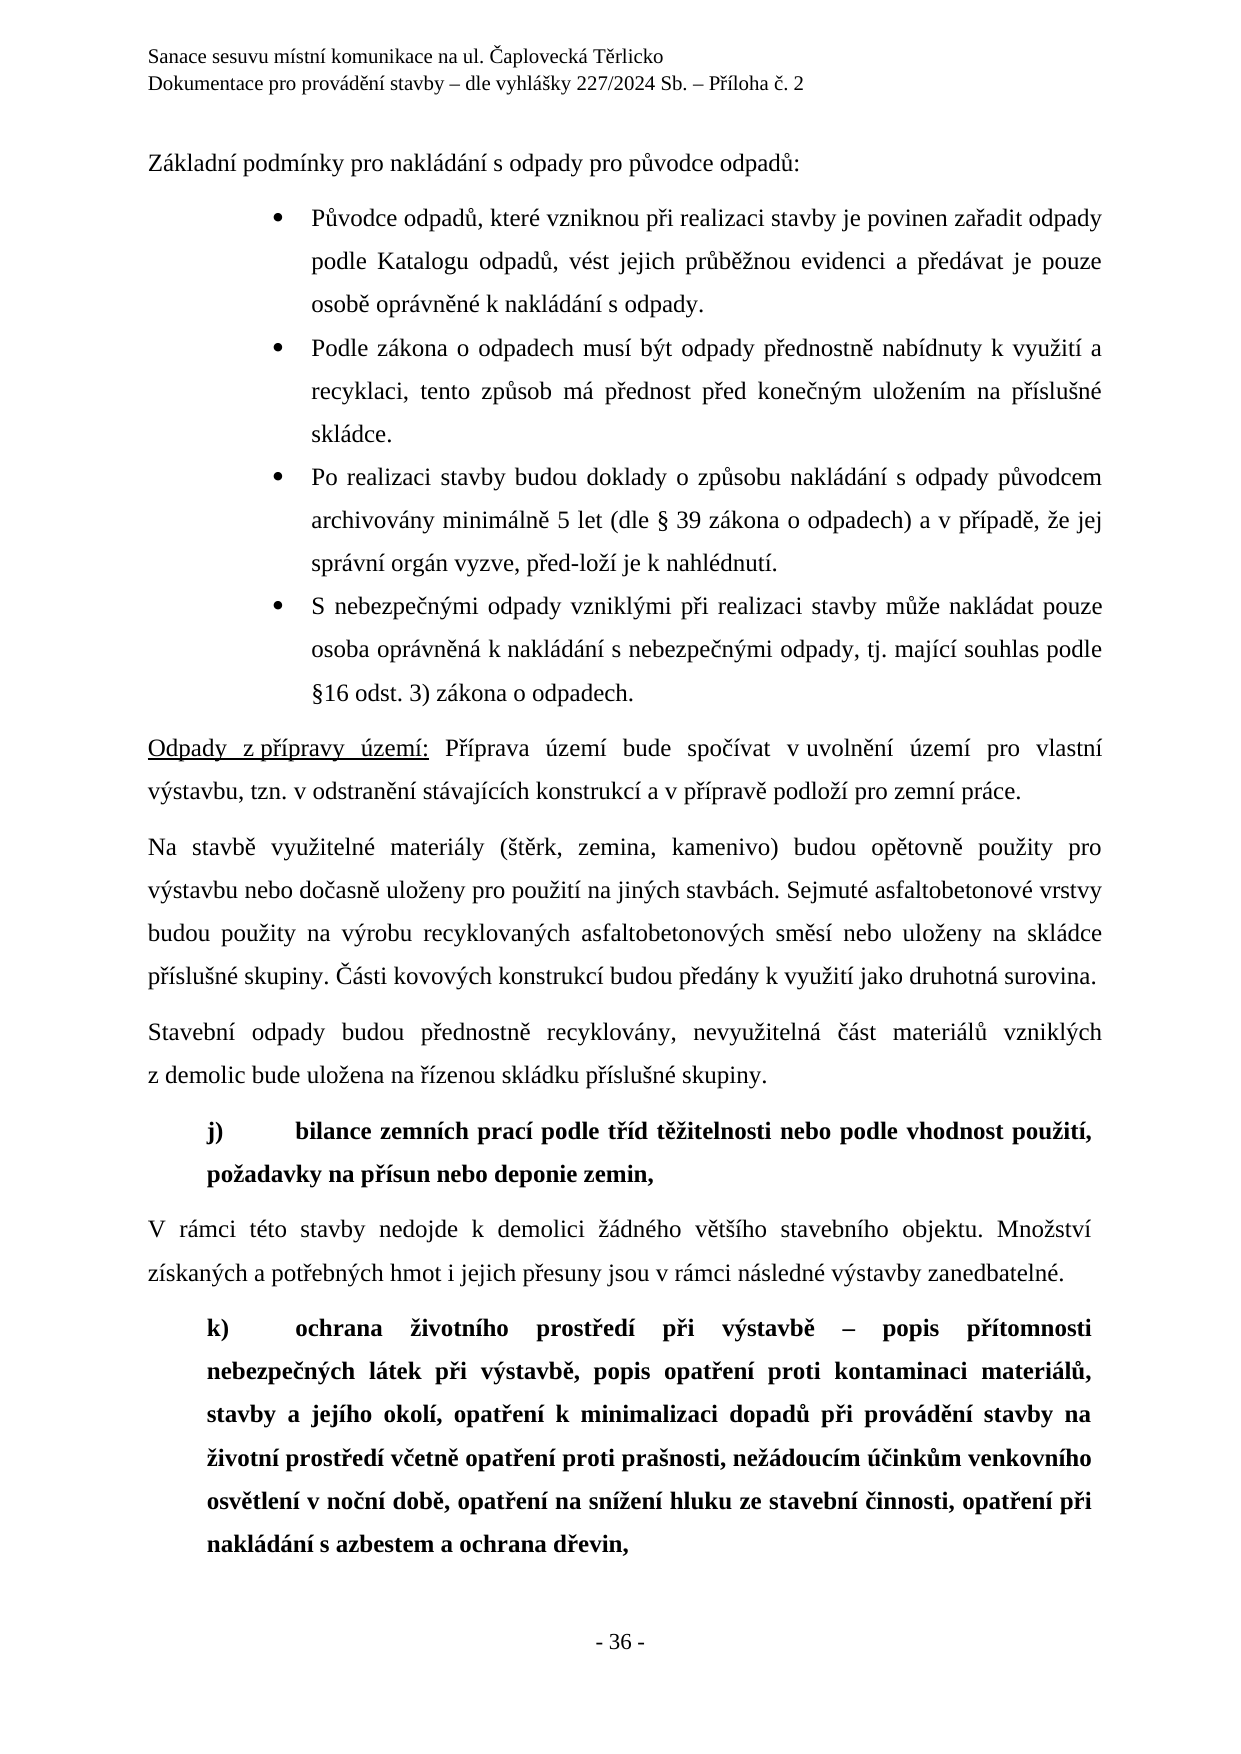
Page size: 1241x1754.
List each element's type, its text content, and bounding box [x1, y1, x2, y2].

text Na stavbě využitelné materiály (štěrk, zemina, kamenivo) budou opětovně použity pro výstavbu nebo dočasně uloženy pro použití na jiných stavbách. Sejmuté asfaltobetonové vrstvy budou použity na výrobu recyklovaných asfaltobetonových směsí nebo uloženy na skládce příslušné skupiny. Části kovových konstrukcí budou předány k využití jako druhotná surovina. [148, 832, 1103, 990]
list Původce odpadů, které vzniknou při realizaci stavby je povinen zařadit odpady podle Katalogu odpadů, vést jejich průběžnou evidenci a předávat je pouze osobě oprávněné k nakládání s odpady. [274, 203, 1103, 318]
text Odpady z přípravy území: Příprava území bude spočívat v uvolnění území pro vlastní výstavbu, tzn. v odstranění stávajících konstrukcí a v přípravě podloží pro zemní práce. [148, 733, 1103, 805]
text Základní podmínky pro nakládání s odpady pro původce odpadů: [148, 148, 1103, 176]
text V rámci této stavby nedojde k demolici žádného většího stavebního objektu. Množství získaných a potřebných hmot i jejich přesuny jsou v rámci následné výstavby zanedbatelné. [148, 1214, 1093, 1286]
text Stavební odpady budou přednostně recyklovány, nevyužitelná část materiálů vzniklých z demolic bude uložena na řízenou skládku příslušné skupiny. [148, 1017, 1103, 1089]
list Po realizaci stavby budou doklady o způsobu nakládání s odpady původcem archivovány minimálně 5 let (dle § 39 zákona o odpadech) a v případě, že jej správní orgán vyzve, před-loží je k nahlédnutí. [274, 462, 1103, 577]
list S nebezpečnými odpady vzniklými při realizaci stavby může nakládat pouze osoba oprávněná k nakládání s nebezpečnými odpady, tj. mající souhlas podle §16 odst. 3) zákona o odpadech. [274, 591, 1103, 706]
list Podle zákona o odpadech musí být odpady přednostně nabídnuty k využití a recyklaci, tento způsob má přednost před konečným uložením na příslušné skládce. [274, 333, 1103, 448]
subtitle j) bilance zemních prací podle tříd těžitelnosti nebo podle vhodnost použití, požadavky na přísun nebo deponie zemin, [207, 1116, 1093, 1188]
subtitle k) ochrana životního prostředí při výstavbě – popis přítomnosti nebezpečných látek při výstavbě, popis opatření proti kontaminaci materiálů, stavby a jejího okolí, opatření k minimalizaci dopadů při provádění stavby na životní prostředí včetně opatření proti prašnosti, nežádoucím účinkům venkovního osvětlení v noční době, opatření na snížení hluku ze stavební činnosti, opatření při nakládání s azbestem a ochrana dřevin, [207, 1313, 1093, 1558]
